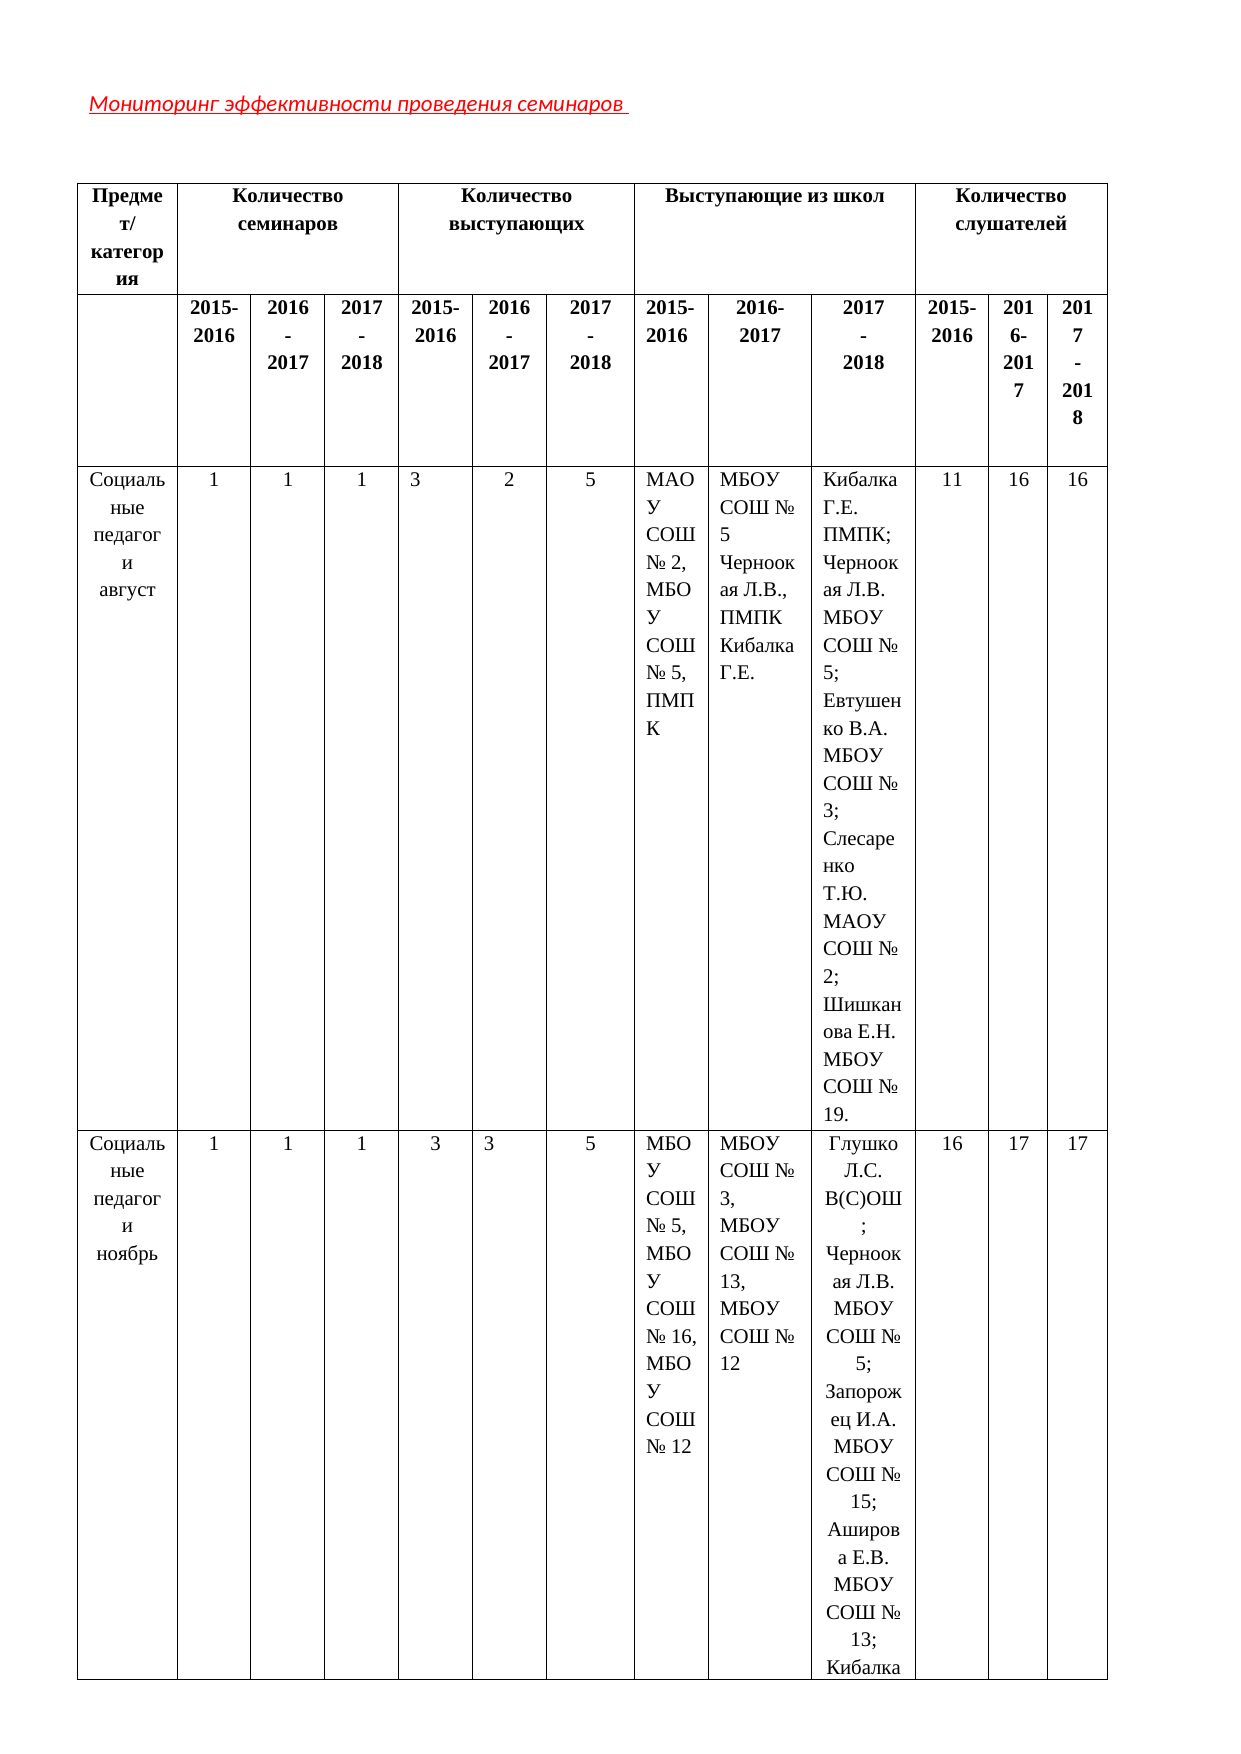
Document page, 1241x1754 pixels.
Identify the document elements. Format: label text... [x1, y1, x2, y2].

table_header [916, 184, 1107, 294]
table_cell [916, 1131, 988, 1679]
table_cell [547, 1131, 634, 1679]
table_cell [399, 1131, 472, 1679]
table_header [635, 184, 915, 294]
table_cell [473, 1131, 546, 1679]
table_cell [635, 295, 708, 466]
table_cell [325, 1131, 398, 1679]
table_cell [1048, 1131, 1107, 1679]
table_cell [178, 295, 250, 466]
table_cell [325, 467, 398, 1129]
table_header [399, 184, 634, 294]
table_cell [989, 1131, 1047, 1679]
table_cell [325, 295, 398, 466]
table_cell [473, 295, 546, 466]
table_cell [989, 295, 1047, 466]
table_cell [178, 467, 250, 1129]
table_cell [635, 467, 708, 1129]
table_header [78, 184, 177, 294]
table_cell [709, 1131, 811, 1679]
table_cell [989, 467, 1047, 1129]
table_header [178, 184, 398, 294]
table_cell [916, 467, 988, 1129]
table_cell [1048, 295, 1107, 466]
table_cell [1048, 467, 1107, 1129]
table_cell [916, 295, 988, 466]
text Мониторинг эффективности проведения семинаров [89, 89, 1152, 117]
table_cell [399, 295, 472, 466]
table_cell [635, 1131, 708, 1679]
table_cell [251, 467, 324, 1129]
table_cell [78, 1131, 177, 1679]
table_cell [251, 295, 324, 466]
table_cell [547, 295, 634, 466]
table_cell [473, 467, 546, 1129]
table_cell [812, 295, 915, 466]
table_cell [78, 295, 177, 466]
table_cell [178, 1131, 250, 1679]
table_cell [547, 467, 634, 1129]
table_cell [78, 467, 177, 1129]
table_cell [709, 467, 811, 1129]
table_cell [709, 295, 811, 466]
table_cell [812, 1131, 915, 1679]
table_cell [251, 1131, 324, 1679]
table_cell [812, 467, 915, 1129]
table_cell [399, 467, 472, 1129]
